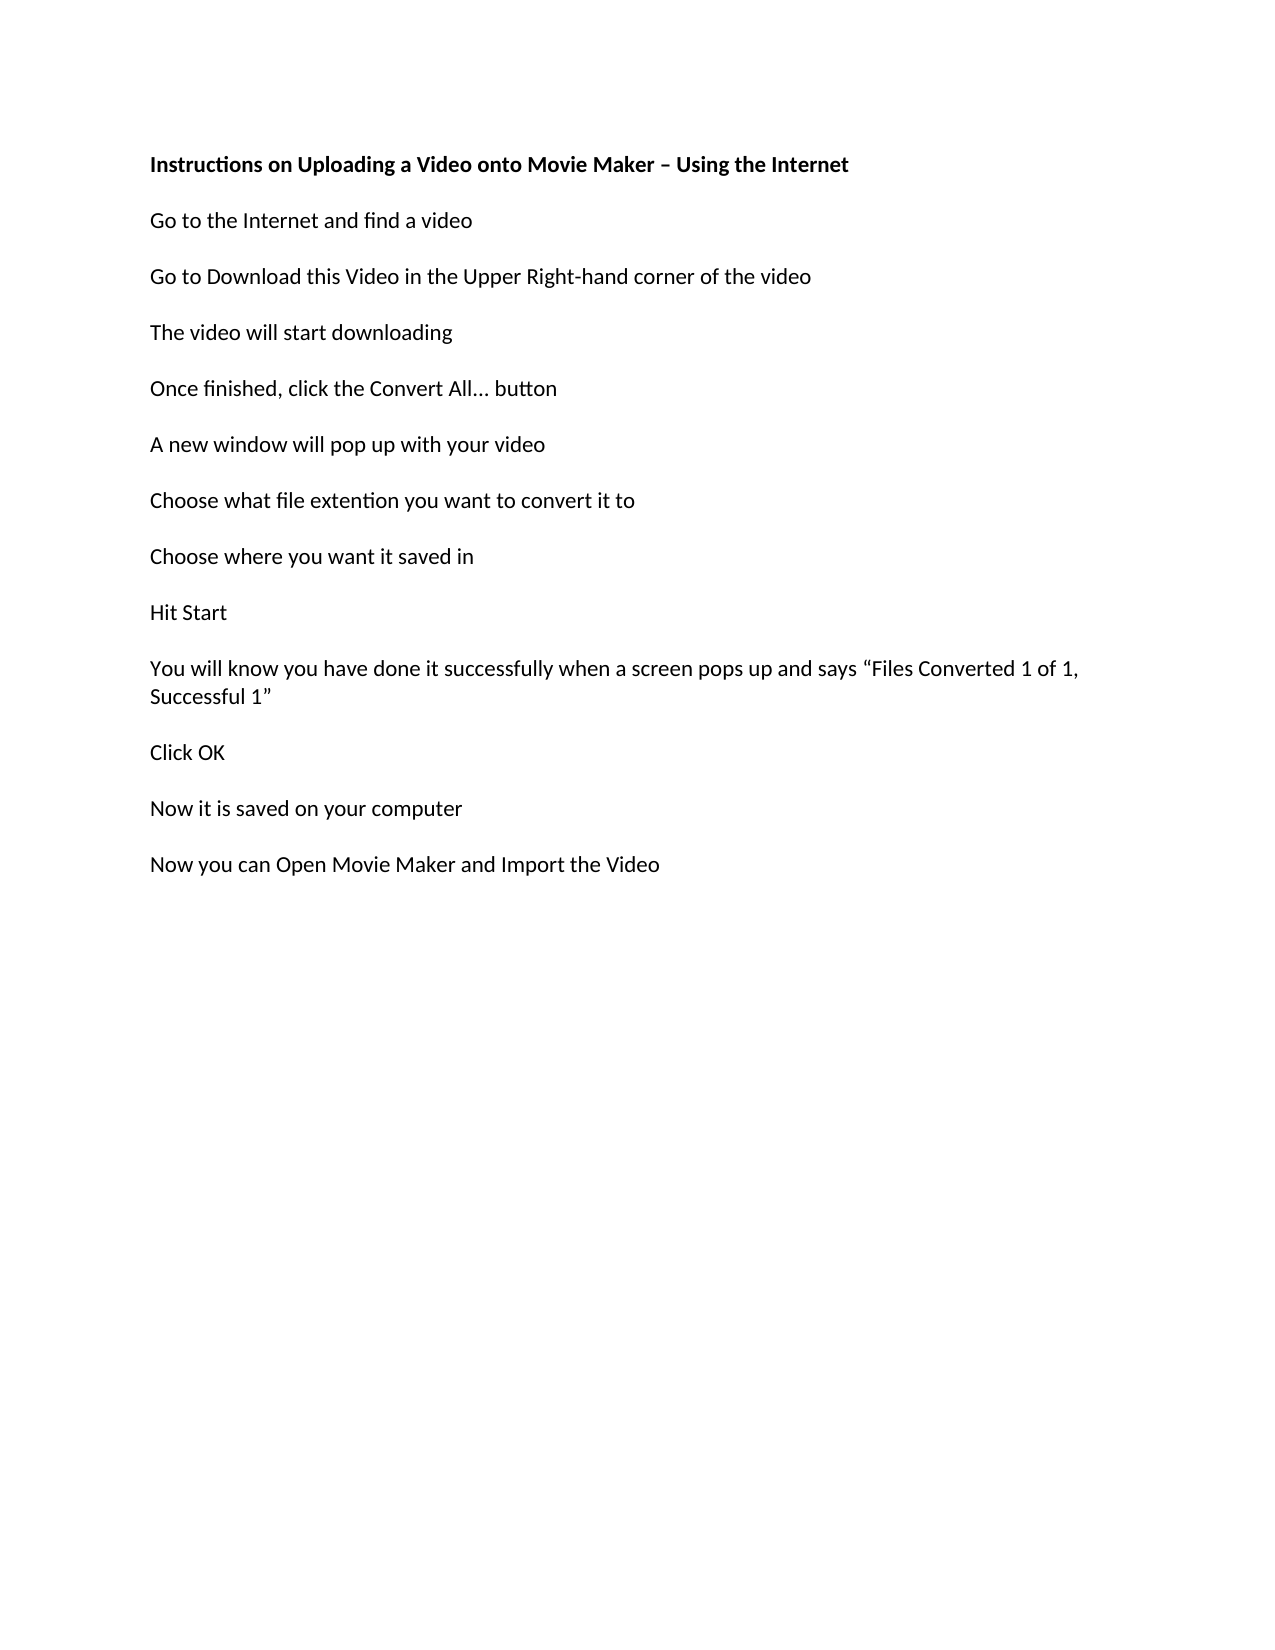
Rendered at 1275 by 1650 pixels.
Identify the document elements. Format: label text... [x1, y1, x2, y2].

text Once finished, click the Convert All... button [150, 374, 1125, 402]
text Choose what file extention you want to convert it to [150, 486, 1125, 514]
text Hit Start [150, 598, 1125, 626]
text Go to the Internet and find a video [150, 206, 1125, 234]
text You will know you have done it successfully when a screen pops up and says “Files Converted 1 of 1, Successful 1” [150, 654, 1125, 710]
text A new window will pop up with your video [150, 430, 1125, 458]
text The video will start downloading [150, 318, 1125, 346]
text Click OK [150, 738, 1125, 766]
text Choose where you want it saved in [150, 542, 1125, 570]
text Now you can Open Movie Maker and Import the Video [150, 851, 1125, 878]
text Instructions on Uploading a Video onto Movie Maker – Using the Internet [150, 150, 1125, 178]
text Now it is saved on your computer [150, 794, 1125, 822]
text Go to Download this Video in the Upper Right-hand corner of the video [150, 262, 1125, 290]
